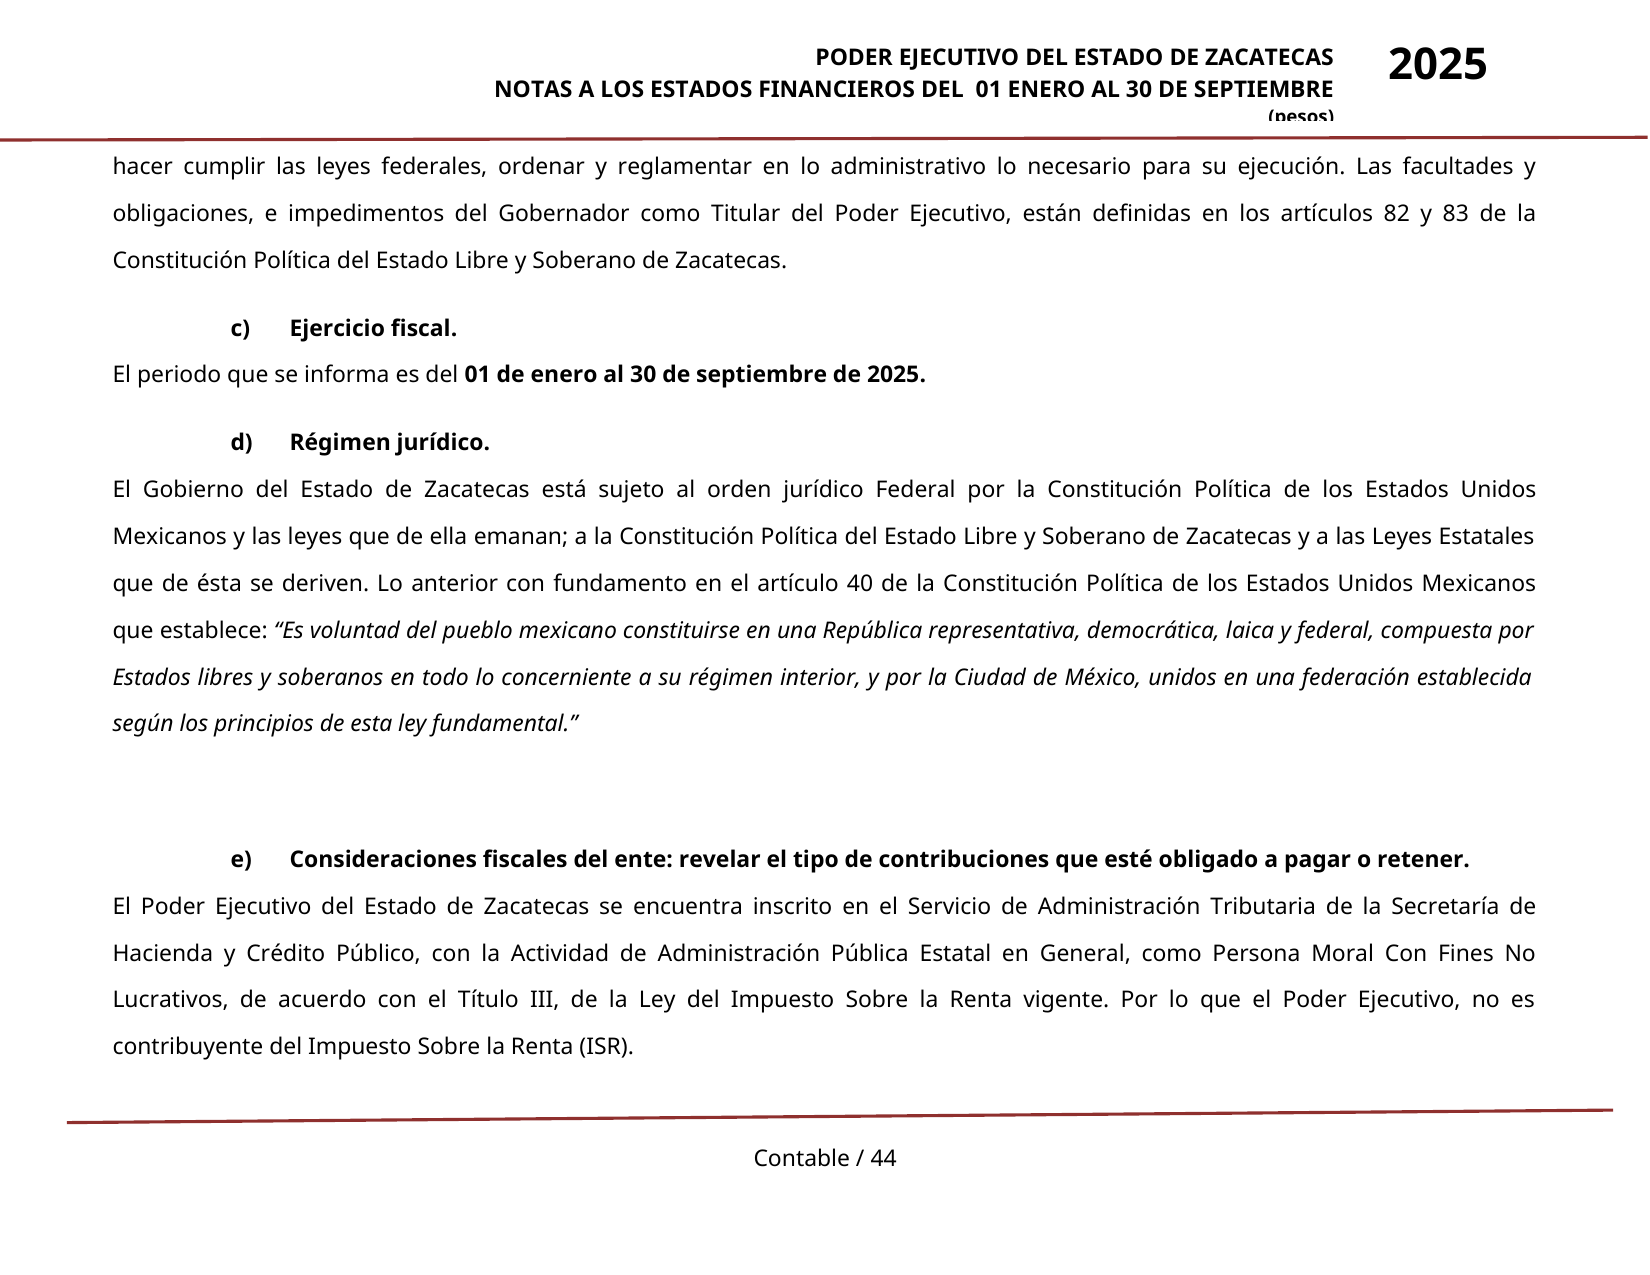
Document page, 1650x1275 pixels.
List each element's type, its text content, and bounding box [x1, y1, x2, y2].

text El periodo que se informa es del 01 de enero al 30 de septiembre de 2025. [112, 358, 1538, 389]
list Régimen jurídico. [230, 426, 1538, 457]
text El Gobierno del Estado de Zacatecas está sujeto al orden jurídico Federal por la Constitución Política de los Estados Unidos Mexicanos y las leyes que de ella emanan; a la Constitución Política del Estado Libre y Soberano de Zacatecas y a las Leyes Estatales que de ésta se deriven. Lo anterior con fundamento en el artículo 40 de la Constitución Política de los Estados Unidos Mexicanos que establece: “Es voluntad del pueblo mexicano constituirse en una República representativa, democrática, laica y federal, compuesta por Estados libres y soberanos en todo lo concerniente a su régimen interior, y por la Ciudad de México, unidos en una federación establecida según los principios de esta ley fundamental.” [112, 473, 1538, 738]
text El Poder Ejecutivo del Estado de Zacatecas se encuentra inscrito en el Servicio de Administración Tributaria de la Secretaría de Hacienda y Crédito Público, con la Actividad de Administración Pública Estatal en General, como Persona Moral Con Fines No Lucrativos, de acuerdo con el Título III, de la Ley del Impuesto Sobre la Renta vigente. Por lo que el Poder Ejecutivo, no es contribuyente del Impuesto Sobre la Renta (ISR). [112, 889, 1538, 1061]
list Ejercicio fiscal. [230, 311, 1538, 343]
list Consideraciones fiscales del ente: revelar el tipo de contribuciones que esté obligado a pagar o retener. [230, 843, 1538, 874]
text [112, 150, 1538, 275]
